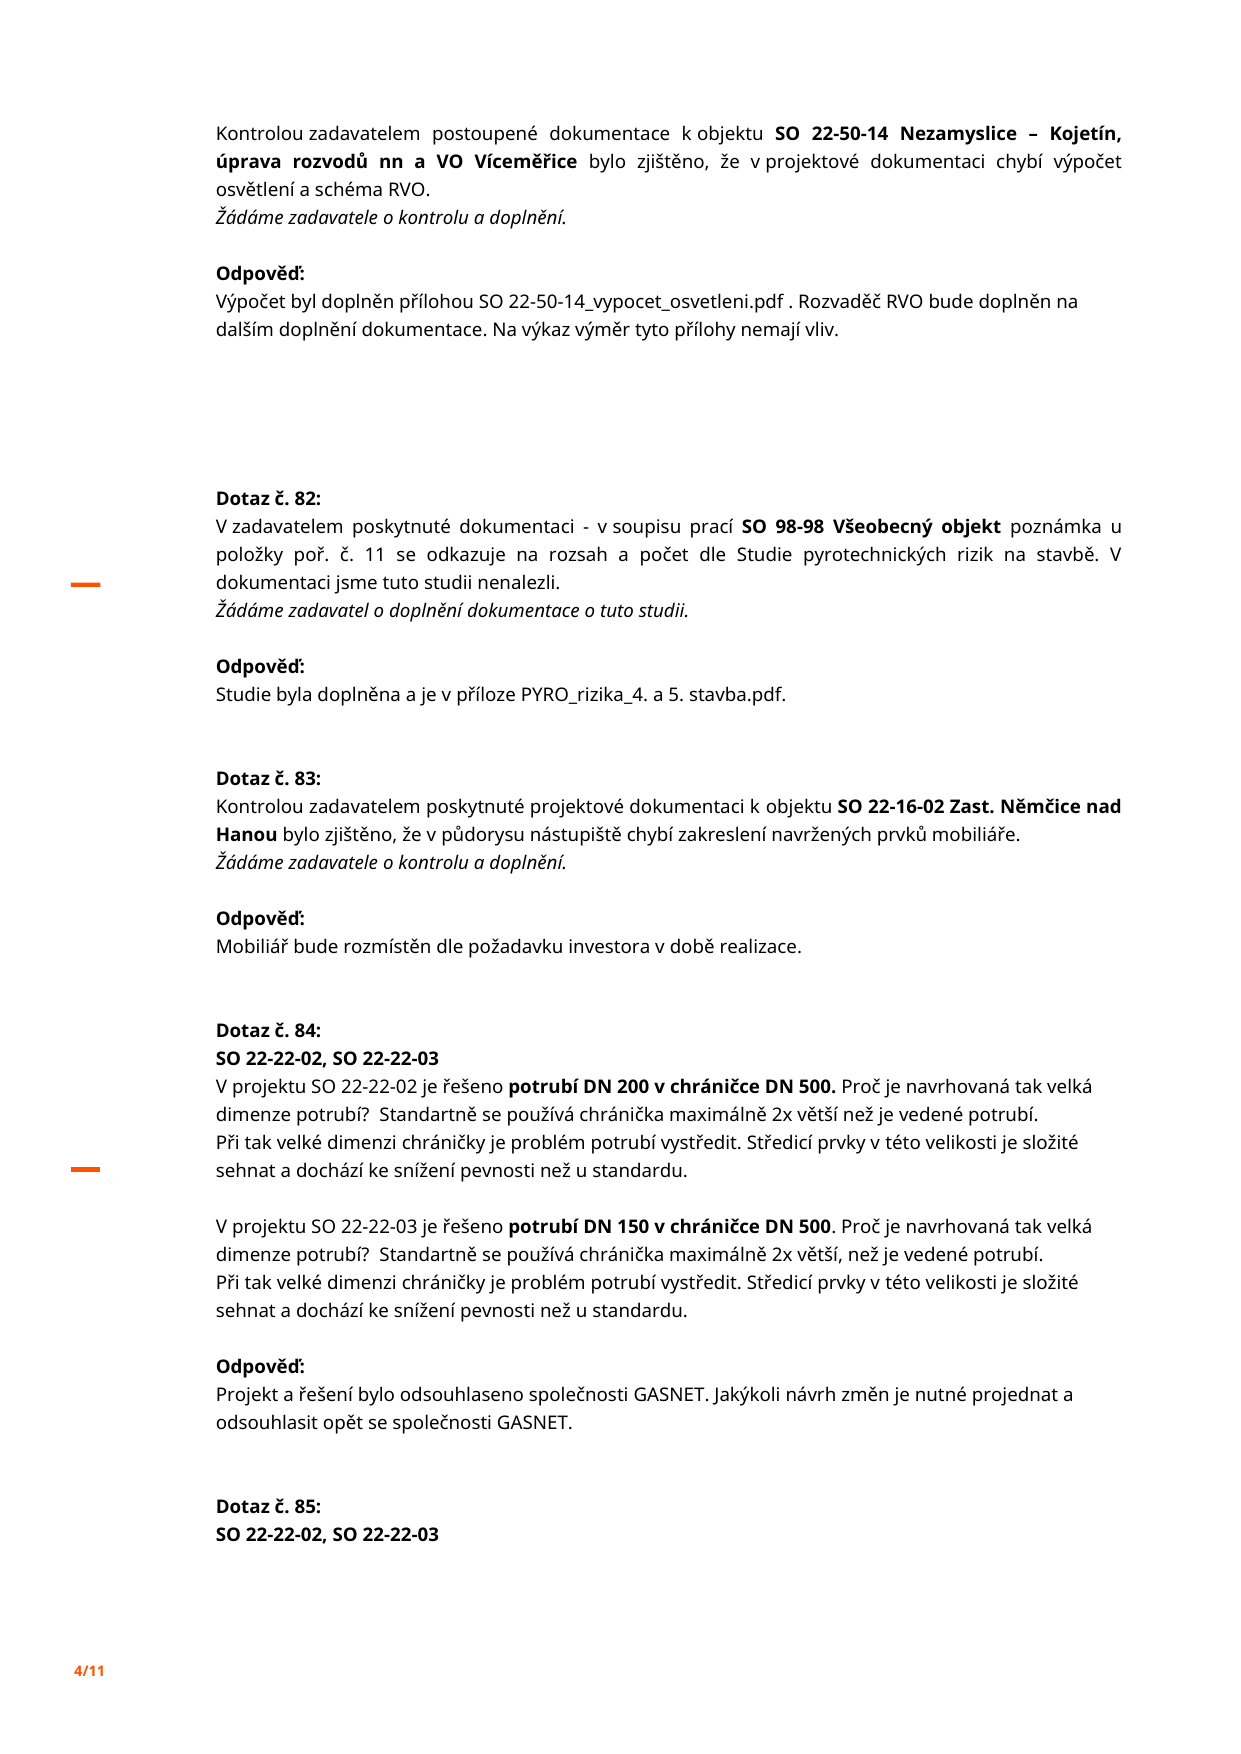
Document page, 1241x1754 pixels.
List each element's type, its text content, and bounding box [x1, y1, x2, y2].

text V projektu SO 22-22-03 je řešeno potrubí DN 150 v chráničce DN 500. Proč je navrhovaná tak velká dimenze potrubí? Standartně se používá chránička maximálně 2x větší, než je vedené potrubí. [216, 1213, 1101, 1267]
text Žádáme zadavatele o kontrolu a doplnění. [216, 205, 1122, 230]
text Dotaz č. 82: [216, 485, 1122, 510]
text Odpověď: [216, 905, 1122, 931]
text Mobiliář bude rozmístěn dle požadavku investora v době realizace. [216, 933, 1122, 959]
text Výpočet byl doplněn přílohou SO 22-50-14_vypocet_osvetleni.pdf . Rozvaděč RVO bude doplněn na dalším doplnění dokumentace. Na výkaz výměr tyto přílohy nemají vliv. [216, 289, 1122, 342]
text Odpověď: [216, 653, 1122, 678]
text Studie byla doplněna a je v příloze PYRO_rizika_4. a 5. stavba.pdf. [216, 681, 1122, 707]
text V projektu SO 22-22-02 je řešeno potrubí DN 200 v chráničce DN 500. Proč je navrhovaná tak velká dimenze potrubí? Standartně se používá chránička maximálně 2x větší než je vedené potrubí. [216, 1073, 1101, 1127]
text Dotaz č. 85: [216, 1494, 1122, 1519]
text Při tak velké dimenzi chráničky je problém potrubí vystředit. Středicí prvky v této velikosti je složité sehnat a dochází ke snížení pevnosti než u standardu. [216, 1269, 1101, 1323]
text Při tak velké dimenzi chráničky je problém potrubí vystředit. Středicí prvky v této velikosti je složité sehnat a dochází ke snížení pevnosti než u standardu. [216, 1129, 1101, 1183]
text V zadavatelem poskytnuté dokumentaci - v soupisu prací SO 98-98 Všeobecný objekt poznámka u položky poř. č. 11 se odkazuje na rozsah a počet dle Studie pyrotechnických rizik na stavbě. V dokumentaci jsme tuto studii nenalezli. [216, 513, 1122, 594]
text Projekt a řešení bylo odsouhlaseno společnosti GASNET. Jakýkoli návrh změn je nutné projednat a odsouhlasit opět se společnosti GASNET. [216, 1382, 1122, 1435]
text Dotaz č. 83: [216, 765, 1122, 791]
text Dotaz č. 84: [216, 1017, 1122, 1043]
text Žádáme zadavatele o kontrolu a doplnění. [216, 849, 1122, 875]
text Odpověď: [216, 1353, 1122, 1379]
text SO 22-22-02, SO 22-22-03 [216, 1045, 1122, 1071]
text Odpověď: [216, 261, 1122, 286]
text Žádáme zadavatel o doplnění dokumentace o tuto studii. [216, 597, 1122, 622]
text Kontrolou zadavatelem poskytnuté projektové dokumentaci k objektu SO 22-16-02 Zast. Němčice nad Hanou bylo zjištěno, že v půdorysu nástupiště chybí zakreslení navržených prvků mobiliáře. [216, 793, 1122, 847]
text SO 22-22-02, SO 22-22-03 [216, 1522, 1122, 1547]
text Kontrolou zadavatelem postoupené dokumentace k objektu SO 22-50-14 Nezamyslice – Kojetín, úprava rozvodů nn a VO Víceměřice bylo zjištěno, že v projektové dokumentaci chybí výpočet osvětlení a schéma RVO. [216, 121, 1122, 202]
